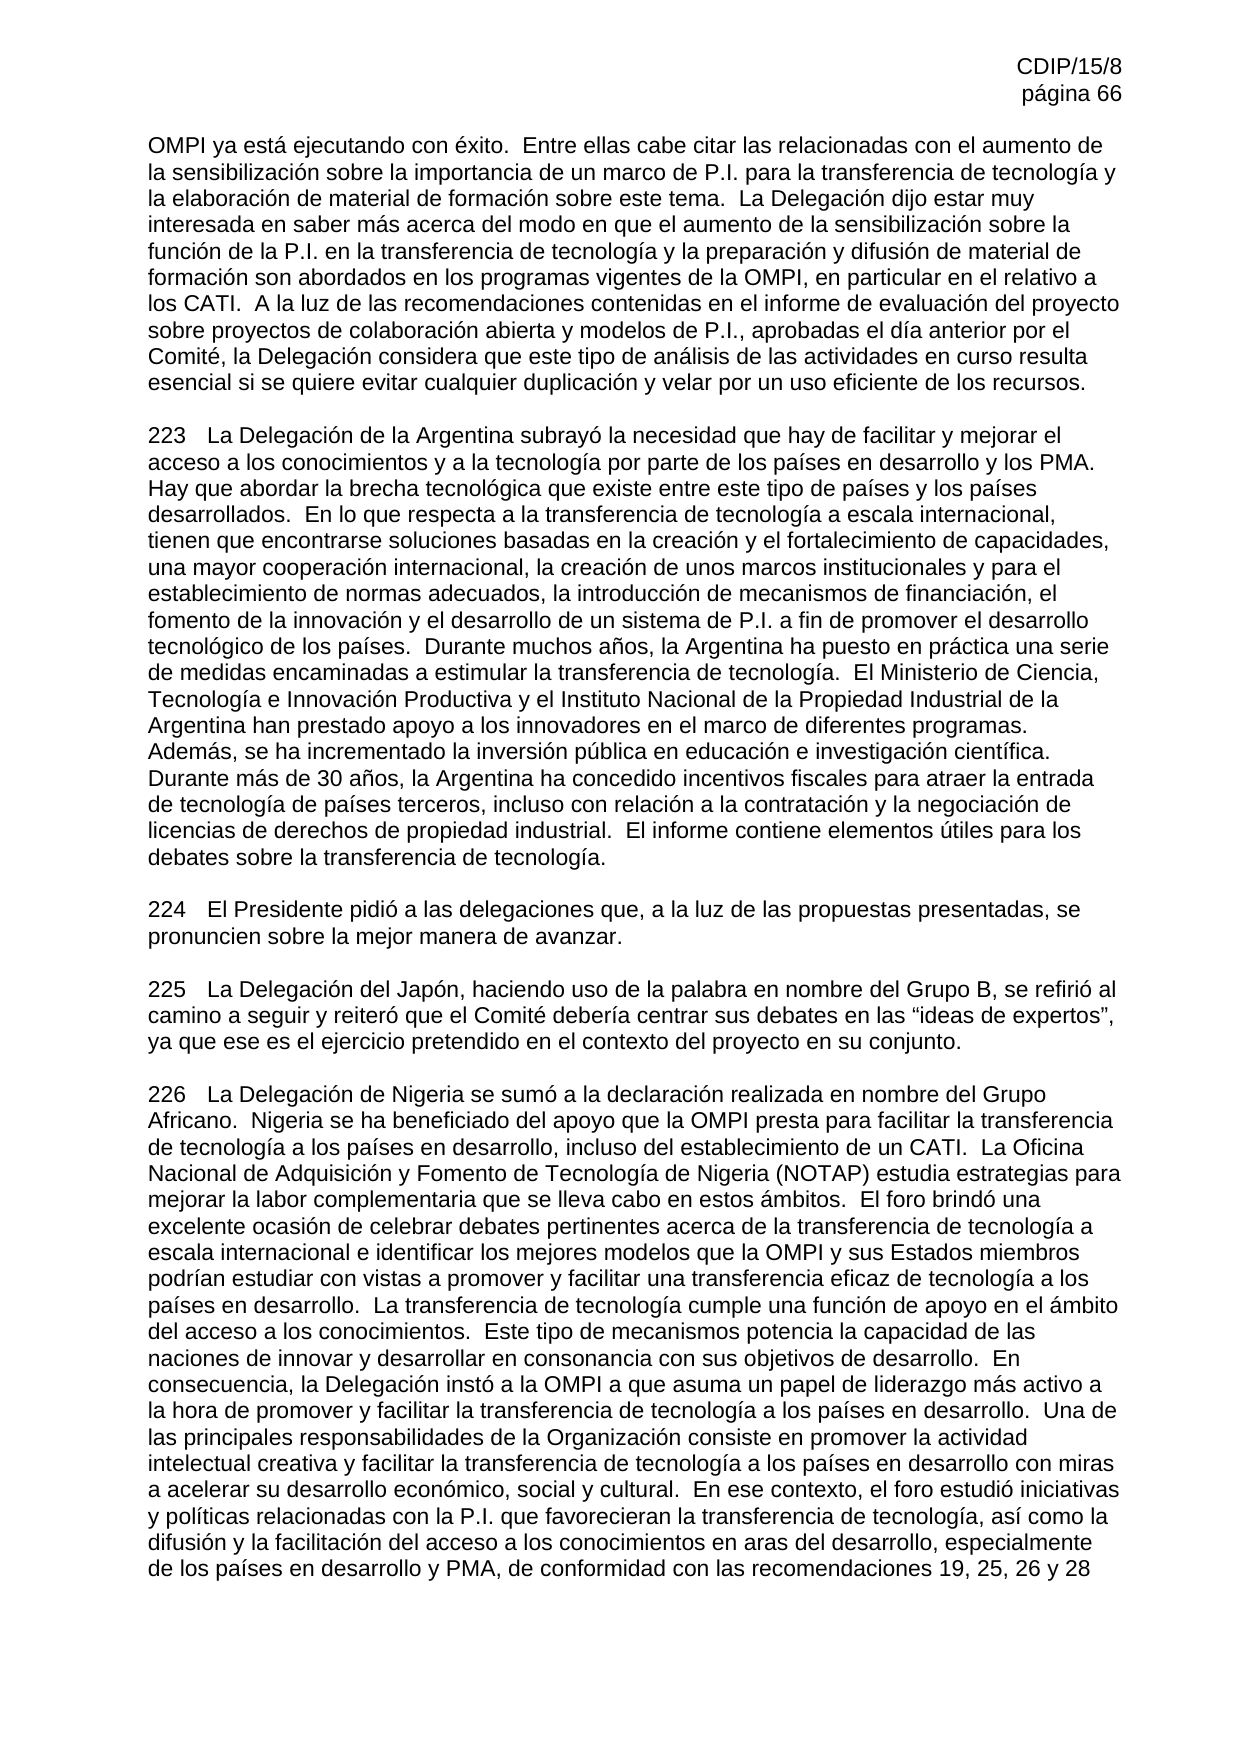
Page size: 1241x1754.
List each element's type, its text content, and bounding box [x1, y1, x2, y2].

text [148, 132, 1122, 396]
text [148, 1081, 1122, 1582]
text La Delegación de la Argentina subrayó la necesidad que hay de facilitar y mejorar el acceso a los conocimientos y a la tecnología por parte de los países en desarrollo y los PMA. Hay que abordar la brecha tecnológica que existe entre este tipo de países y los países desarrollados. En lo que respecta a la transferencia de tecnología a escala internacional, tienen que encontrarse soluciones basadas en la creación y el fortalecimiento de capacidades, una mayor cooperación internacional, la creación de unos marcos institucionales y para el establecimiento de normas adecuados, la introducción de mecanismos de financiación, el fomento de la innovación y el desarrollo de un sistema de P.I. a fin de promover el desarrollo tecnológico de los países. Durante muchos años, la Argentina ha puesto en práctica una serie de medidas encaminadas a estimular la transferencia de tecnología. El Ministerio de Ciencia, Tecnología e Innovación Productiva y el Instituto Nacional de la Propiedad Industrial de la Argentina han prestado apoyo a los innovadores en el marco de diferentes programas. Además, se ha incrementado la inversión pública en educación e investigación científica. Durante más de 30 años, la Argentina ha concedido incentivos fiscales para atraer la entrada de tecnología de países terceros, incluso con relación a la contratación y la negociación de licencias de derechos de propiedad industrial. El informe contiene elementos útiles para los debates sobre la transferencia de tecnología. [148, 422, 1122, 870]
text La Delegación del Japón, haciendo uso de la palabra en nombre del Grupo B, se refirió al camino a seguir y reiteró que el Comité debería centrar sus debates en las “ideas de expertos”, ya que ese es el ejercicio pretendido en el contexto del proyecto en su conjunto. [148, 976, 1122, 1054]
text El Presidente pidió a las delegaciones que, a la luz de las propuestas presentadas, se pronuncien sobre la mejor manera de avanzar. [148, 896, 1122, 949]
